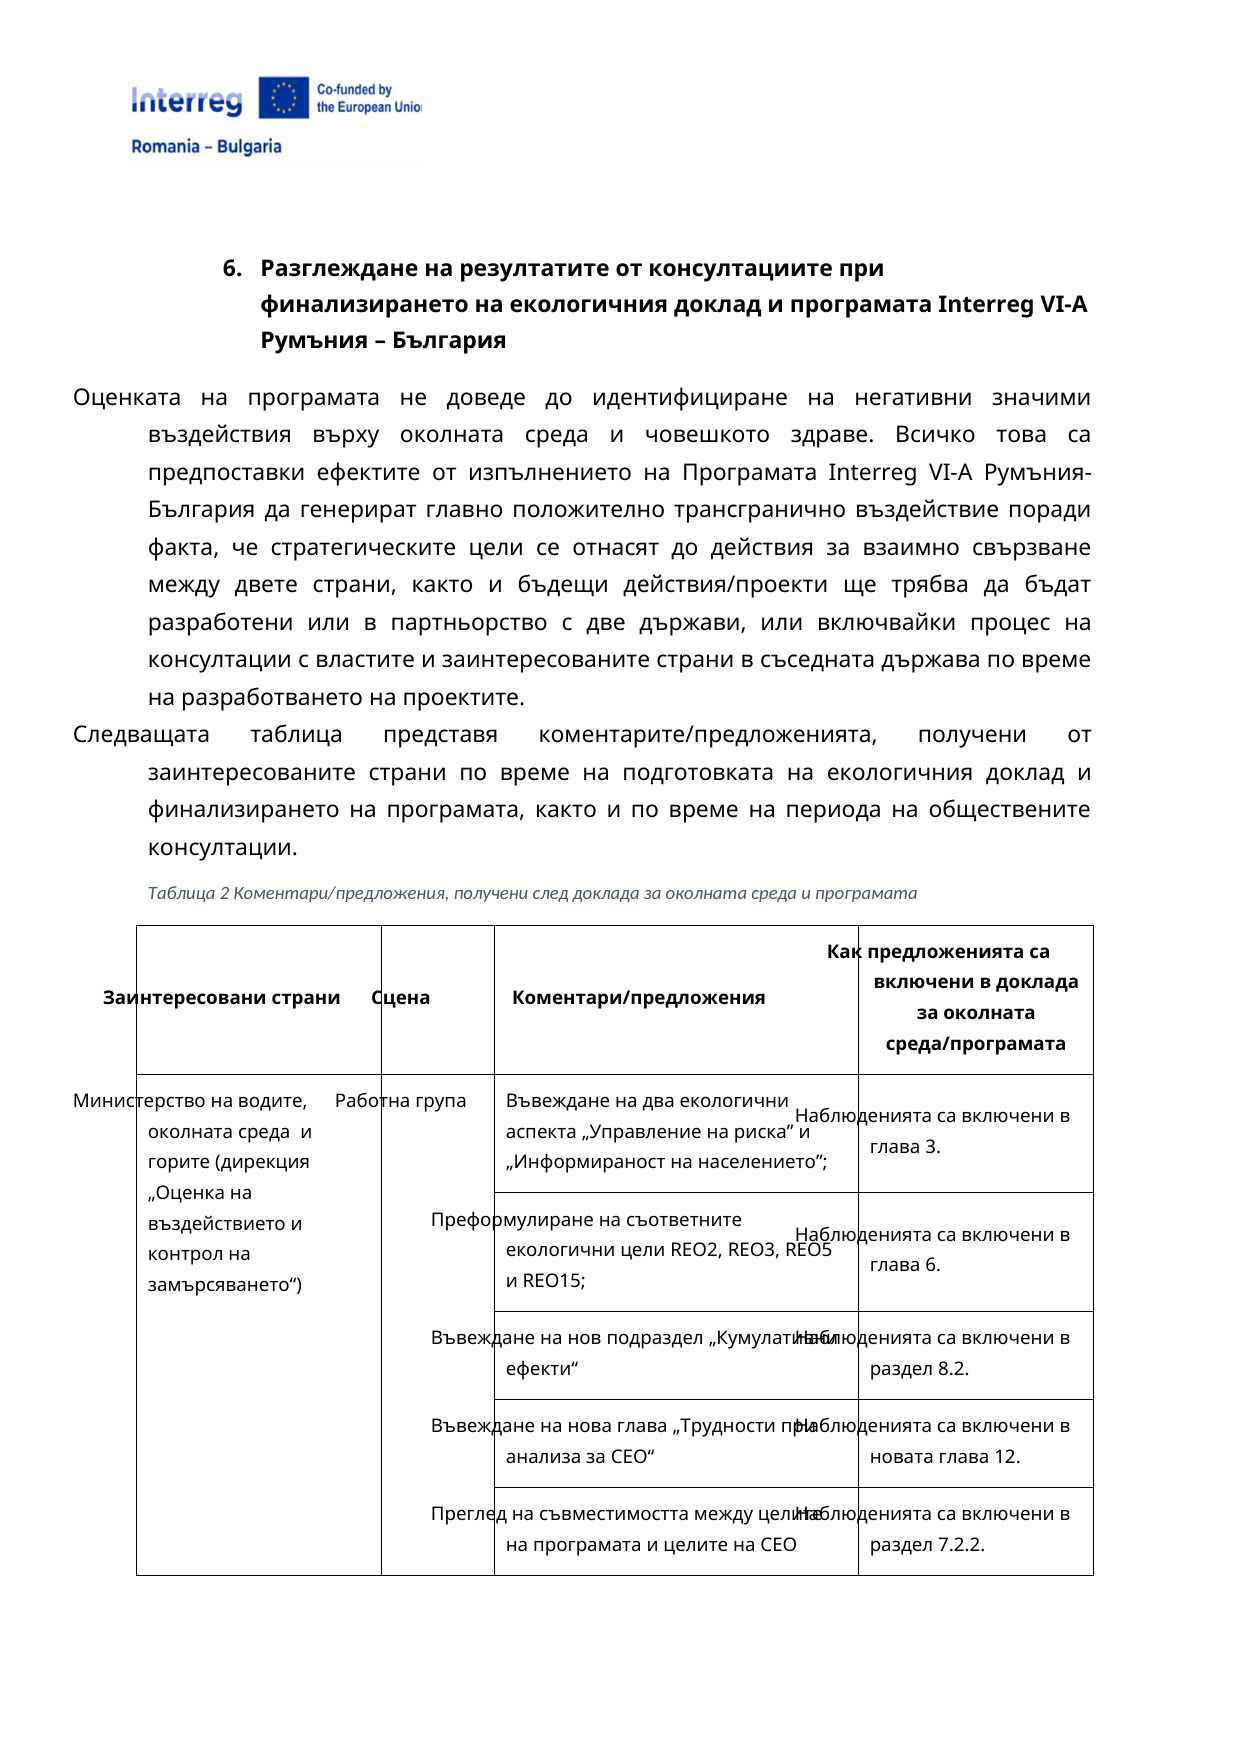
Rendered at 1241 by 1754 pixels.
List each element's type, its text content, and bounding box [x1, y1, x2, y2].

list Разглеждане на резултатите от консултациите при финализирането на екологичния доклад и програмата Interreg VI-A Румъния – България [223, 252, 1093, 355]
table_header Коментари/предложения [495, 926, 858, 1074]
table_cell Работна група [382, 1075, 494, 1574]
table_header Заинтересовани страни [137, 926, 381, 1074]
table_cell Министерство на водите, околната среда и горите (дирекция „Оценка на въздействието и контрол на замърсяването“) [137, 1075, 381, 1574]
list Оценката на програмата не доведе до идентифициране на негативни значими въздействия върху околната среда и човешкото здраве. Всичко това са предпоставки ефектите от изпълнението на Програмата Interreg VI-A Румъния-България да генерират главно положително трансгранично въздействие поради факта, че стратегическите цели се отнасят до действия за взаимно свързване между двете страни, както и бъдещи действия/проекти ще трябва да бъдат разработени или в партньорство с две държави, или включвайки процес на консултации с властите и заинтересованите страни в съседната държава по време на разработването на проектите. [73, 381, 1093, 712]
table_cell Наблюденията са включени в раздел 7.2.2. [859, 1488, 1093, 1574]
list Следващата таблица представя коментарите/предложенията, получени от заинтересованите страни по време на подготовката на екологичния доклад и финализирането на програмата, както и по време на периода на обществените консултации. [73, 718, 1093, 862]
table_header Как предложенията са включени в доклада за околната среда/програмата [859, 926, 1093, 1074]
table_header Сцена [382, 926, 494, 1074]
table_cell Наблюденията са включени в раздел 8.2. [859, 1312, 1093, 1399]
table_cell Наблюденията са включени в новата глава 12. [859, 1400, 1093, 1487]
table_cell Наблюденията са включени в глава 3. [859, 1075, 1093, 1192]
table_cell Въвеждане на два екологични аспекта „Управление на риска” и „Информираност на населението”; [495, 1075, 858, 1192]
text Таблица 2 Коментари/предложения, получени след доклада за околната среда и програмата [148, 881, 1093, 904]
table_cell Преглед на съвместимостта между целите на програмата и целите на СЕО [495, 1488, 858, 1574]
table_cell Въвеждане на нов подраздел „Кумулативни ефекти“ [495, 1312, 858, 1399]
table_cell Преформулиране на съответните екологични цели REO2, REO3, REO5 и REO15; [495, 1193, 858, 1311]
picture [130, 73, 422, 165]
table_cell Наблюденията са включени в глава 6. [859, 1193, 1093, 1311]
table_cell Въвеждане на нова глава „Трудности при анализа за СЕО“ [495, 1400, 858, 1487]
